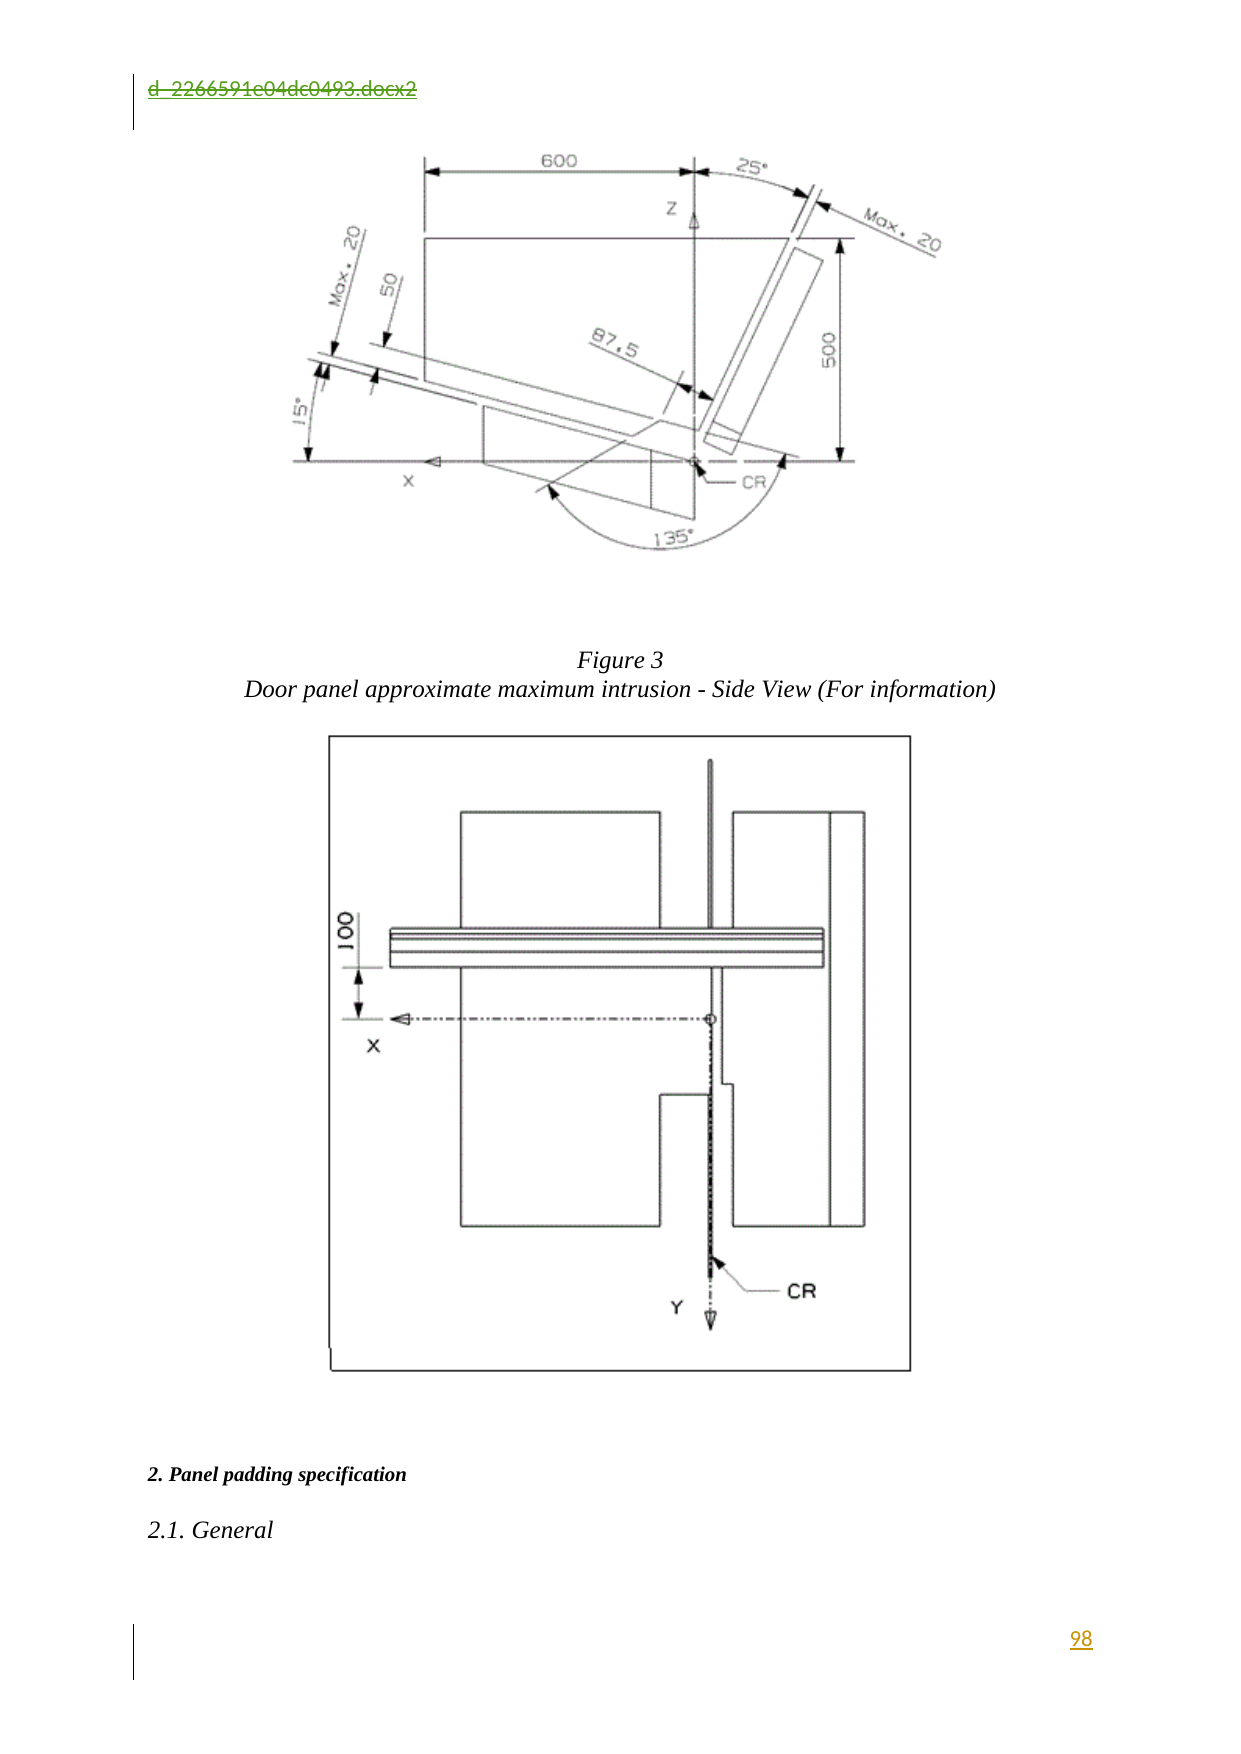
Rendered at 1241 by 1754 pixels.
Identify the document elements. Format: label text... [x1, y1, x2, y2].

picture [324, 731, 916, 1375]
text 2. Panel padding specification [148, 1461, 1092, 1486]
text 2.1. General [148, 1515, 1092, 1543]
picture [288, 147, 952, 559]
text Figure 3 Door panel approximate maximum intrusion - Side View (For information) [148, 645, 1092, 703]
